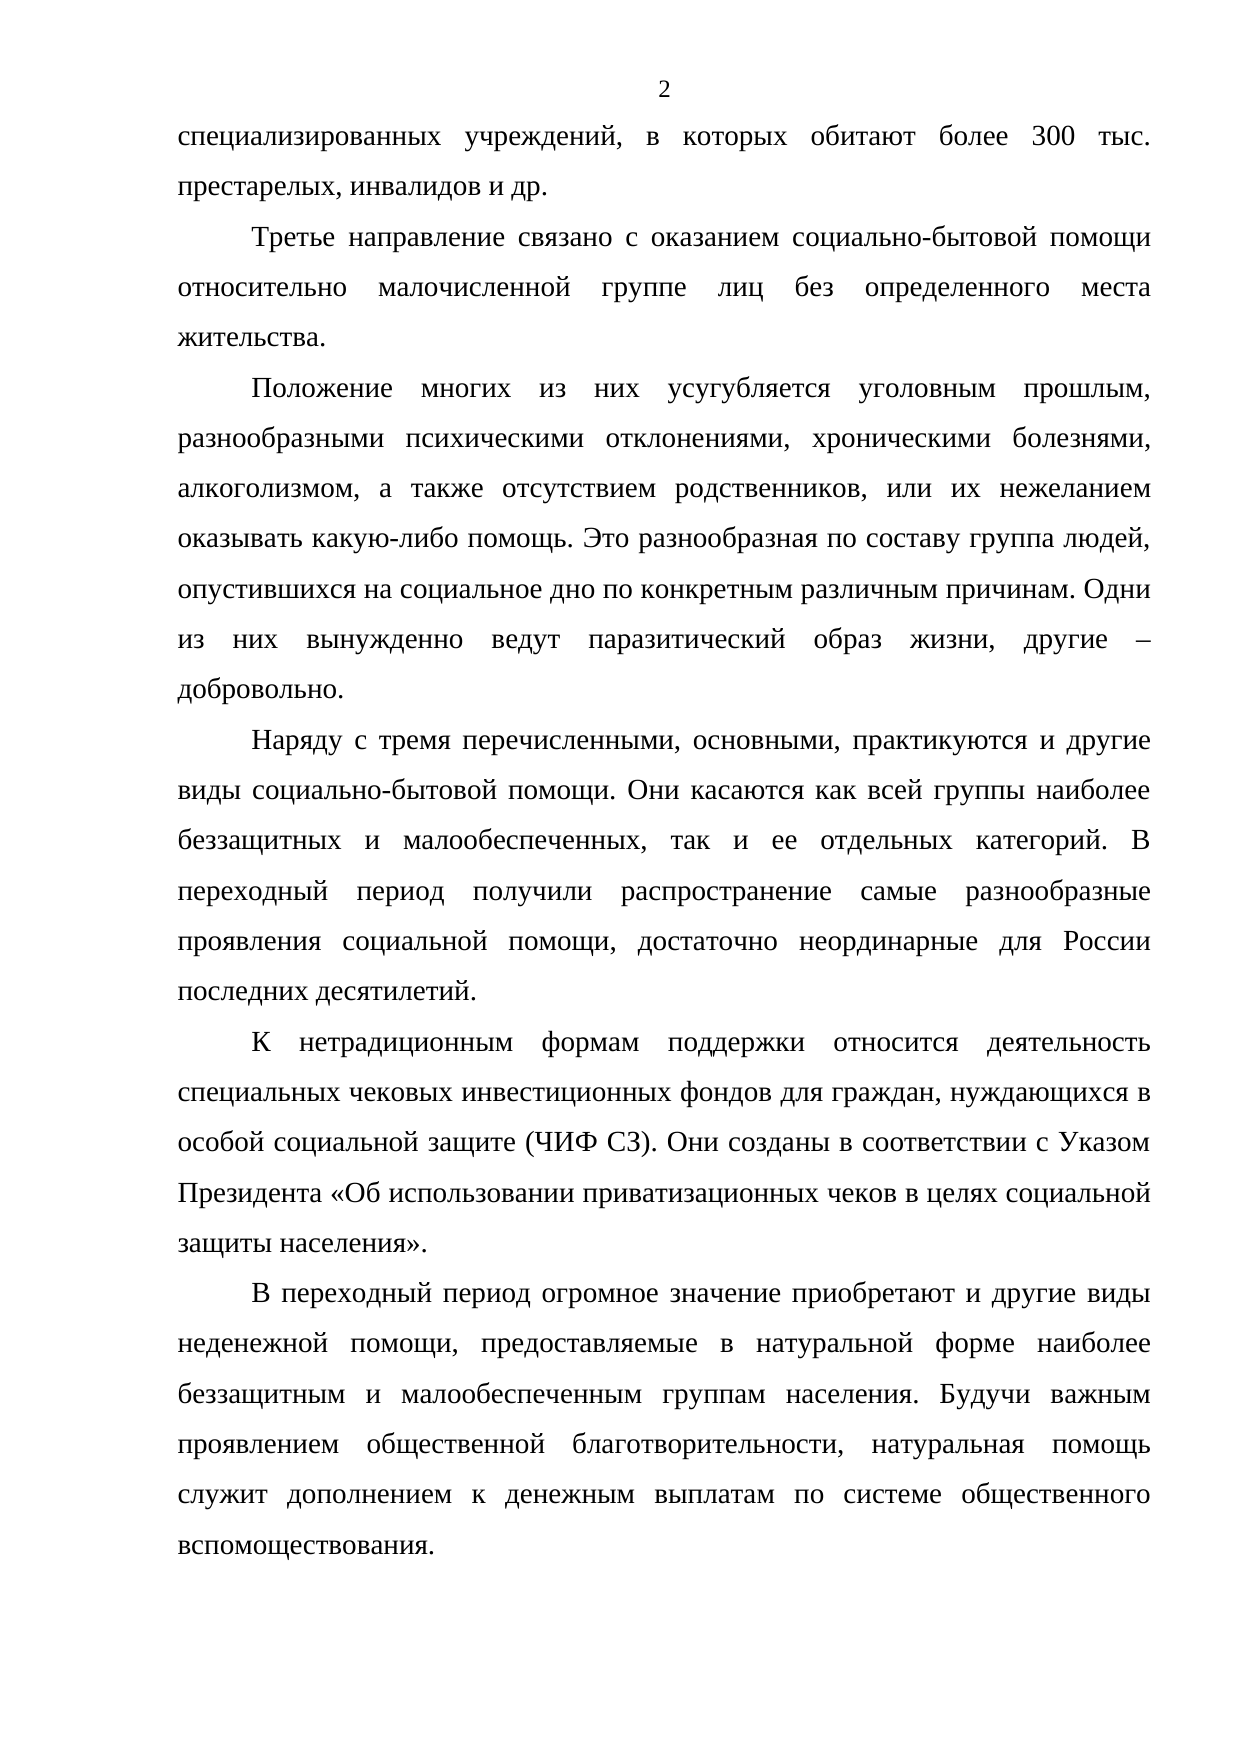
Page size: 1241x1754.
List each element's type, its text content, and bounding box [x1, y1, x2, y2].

text Наряду с тремя перечисленными, основными, практикуются и другие виды социально-бытовой помощи. Они касаются как всей группы наиболее беззащитных и малообеспеченных, так и ее отдельных категорий. В переходный период получили распространение самые разнообразные проявления социальной помощи, достаточно неординарные для России последних десятилетий. [177, 722, 1152, 1007]
text К нетрадиционным формам поддержки относится деятельность специальных чековых инвестиционных фондов для граждан, нуждающихся в особой социальной защите (ЧИФ СЗ). Они созданы в соответствии с Указом Президента «Об использовании приватизационных чеков в целях социальной защиты населения». [177, 1024, 1152, 1258]
text Третье направление связано с оказанием социально-бытовой помощи относительно малочисленной группе лиц без определенного места жительства. [177, 219, 1152, 353]
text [177, 118, 1152, 202]
text Положение многих из них усугубляется уголовным прошлым, разнообразными психическими отклонениями, хроническими болезнями, алкоголизмом, а также отсутствием родственников, или их нежеланием оказывать какую-либо помощь. Это разнообразная по составу группа людей, опустившихся на социальное дно по конкретным различным причинам. Одни из них вынужденно ведут паразитический образ жизни, другие – добровольно. [177, 370, 1152, 705]
text В переходный период огромное значение приобретают и другие виды неденежной помощи, предоставляемые в натуральной форме наиболее беззащитным и малообеспеченным группам населения. Будучи важным проявлением общественной благотворительности, натуральная помощь служит дополнением к денежным выплатам по системе общественного вспомоществования. [177, 1275, 1152, 1560]
